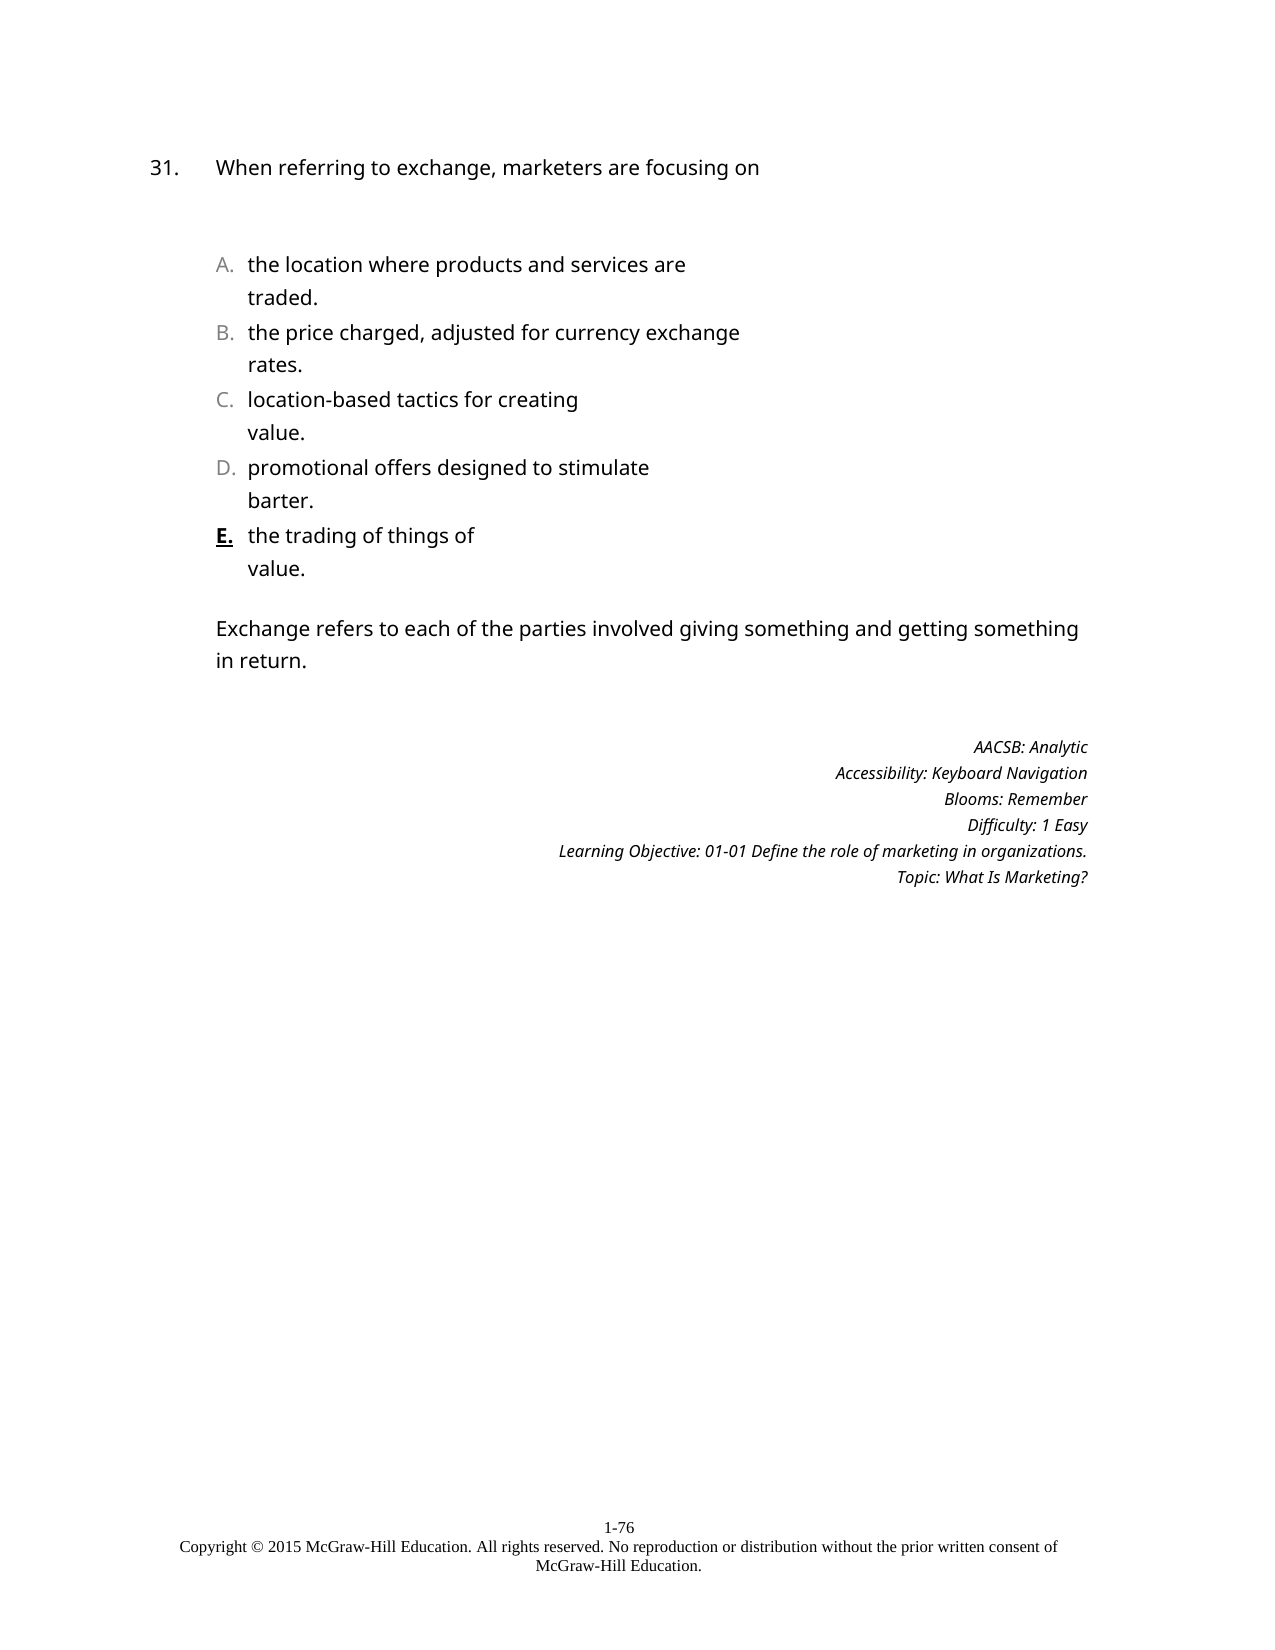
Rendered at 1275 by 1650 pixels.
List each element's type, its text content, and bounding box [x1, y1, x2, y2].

table_header When referring to exchange, marketers are focusing on Exchange refers to each of the parties involved giving something and getting something in return. [216, 153, 1087, 706]
table_header 31. [150, 153, 216, 706]
table_header AACSB: Analytic Accessibility: Keyboard Navigation Blooms: Remember Difficulty: 1 Easy Learning Objective: 01-01 Define the role of marketing in organizations. Topic: What Is Marketing? [150, 736, 1087, 924]
